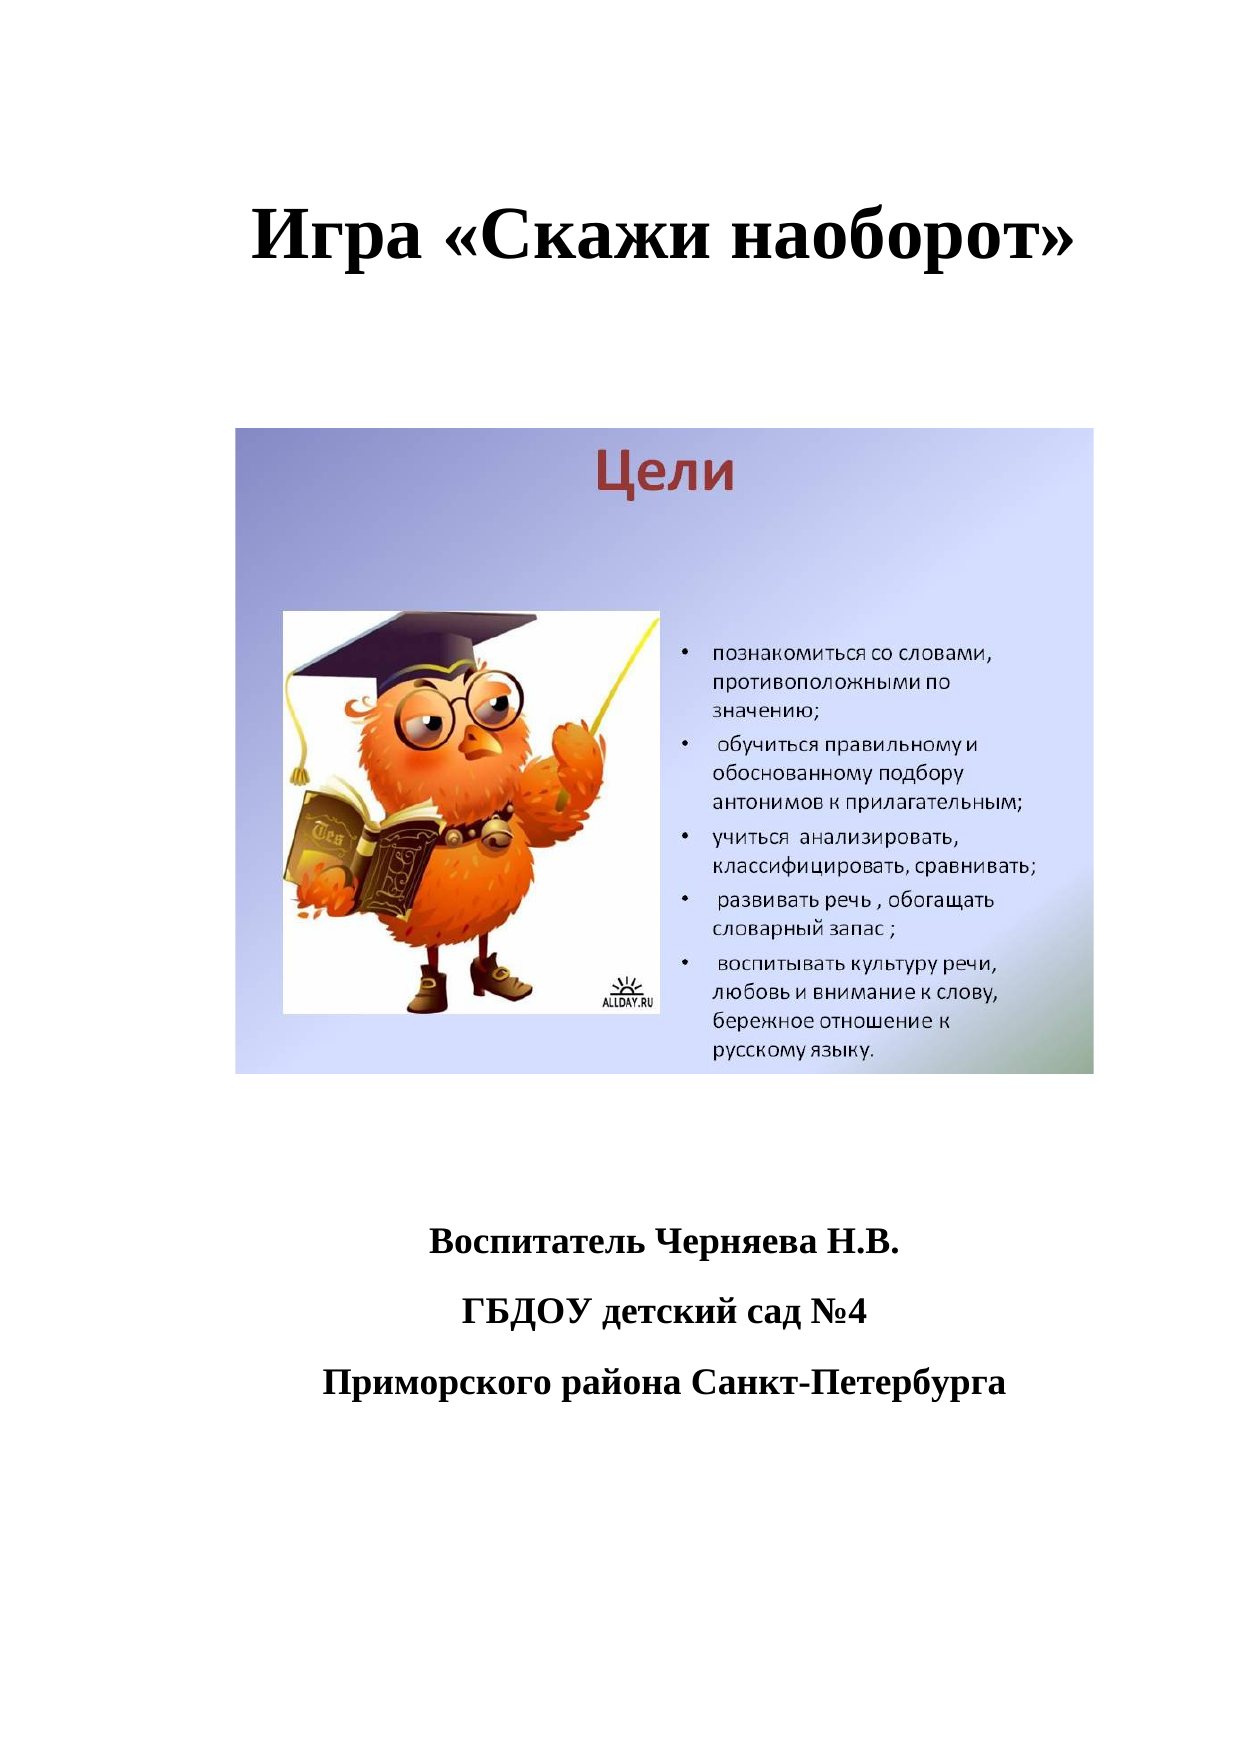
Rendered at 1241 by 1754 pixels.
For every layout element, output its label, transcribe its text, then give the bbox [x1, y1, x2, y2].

text ГБДОУ детский сад №4 [177, 1289, 1152, 1332]
text Игра «Скажи наоборот» [177, 188, 1152, 275]
text Приморского района Санкт-Петербурга [177, 1359, 1152, 1402]
text Воспитатель Черняева Н.В. [177, 1218, 1152, 1261]
picture [235, 428, 1094, 1074]
